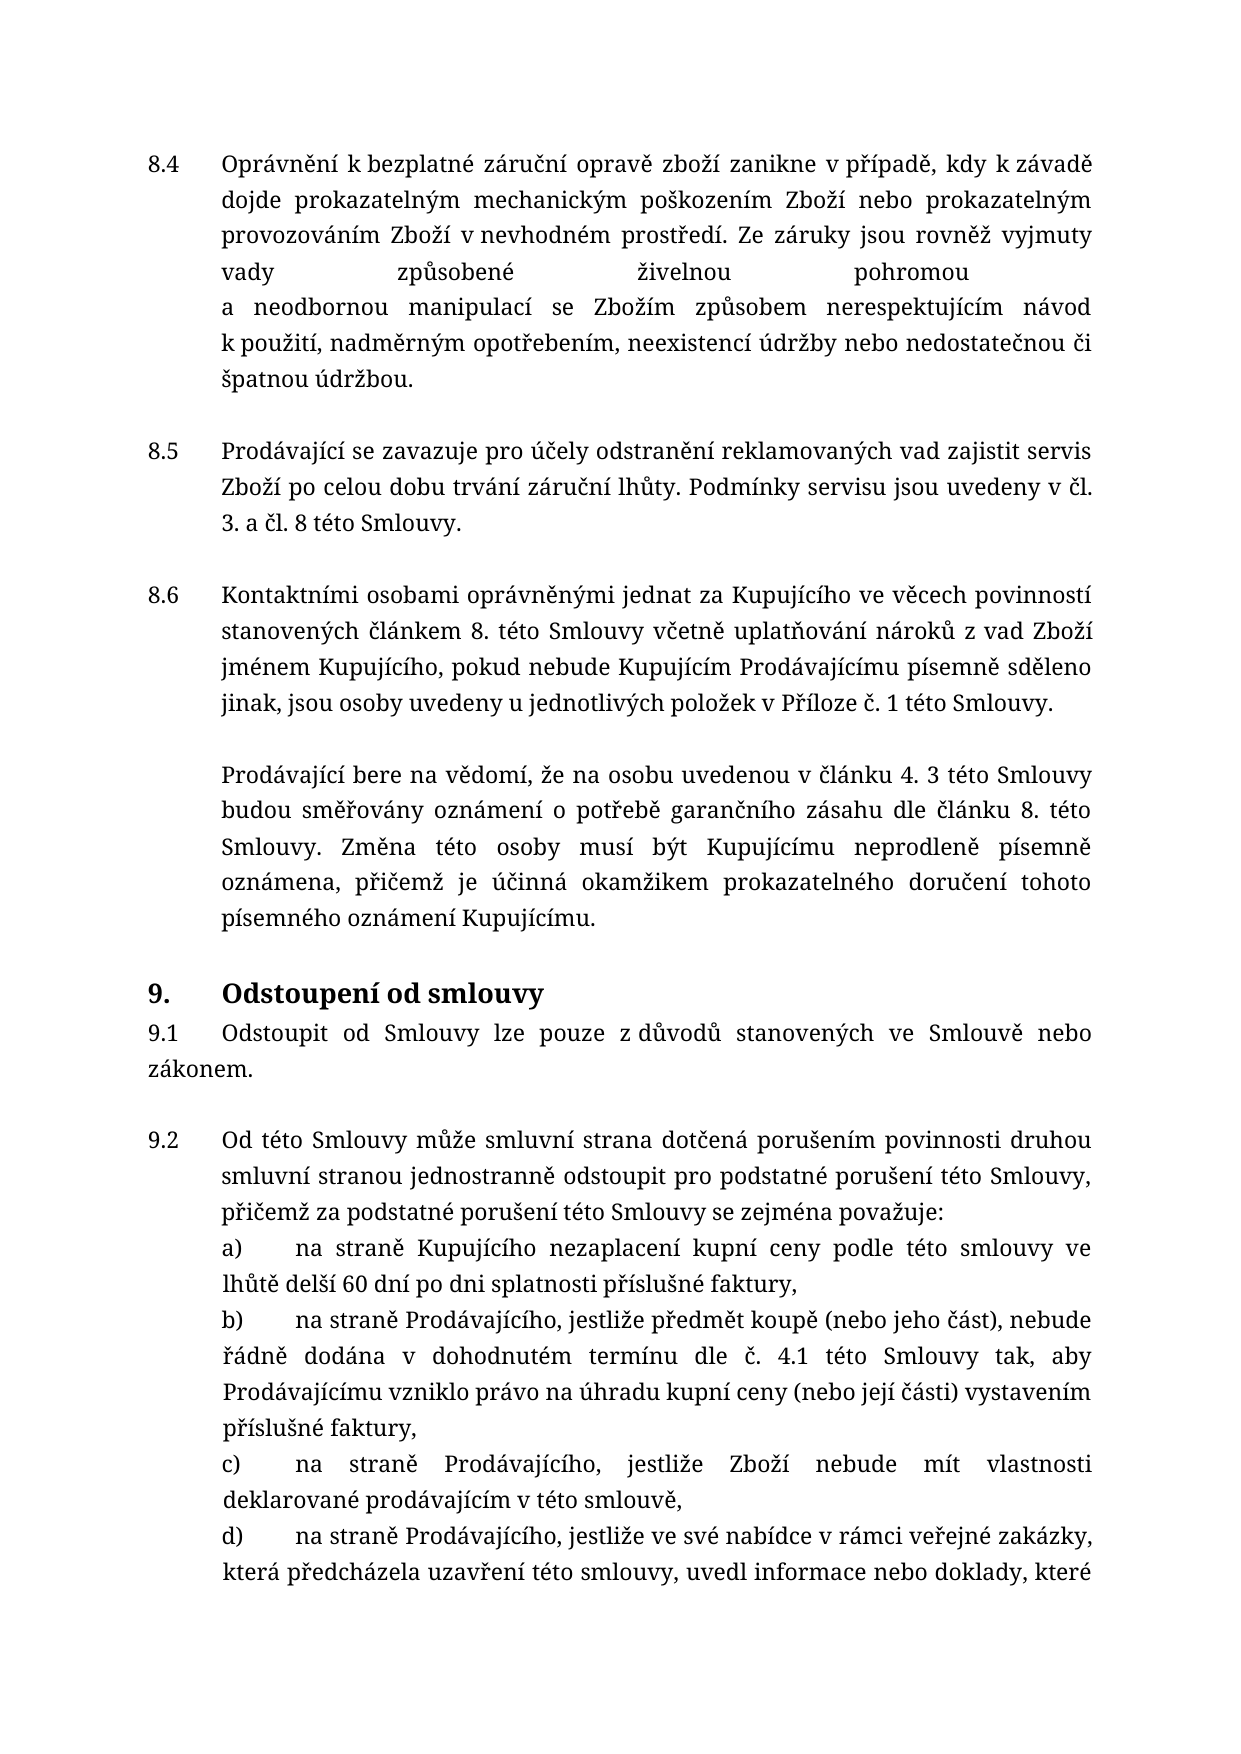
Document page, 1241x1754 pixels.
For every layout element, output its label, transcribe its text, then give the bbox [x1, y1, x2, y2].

text 9. Odstoupení od smlouvy [148, 974, 1093, 1011]
text 9.2 Od této Smlouvy může smluvní strana dotčená porušením povinnosti druhou smluvní stranou jednostranně odstoupit pro podstatné porušení této Smlouvy, přičemž za podstatné porušení této Smlouvy se zejména považuje: [148, 1124, 1093, 1227]
text 9.1 Odstoupit od Smlouvy lze pouze z důvodů stanovených ve Smlouvě nebo zákonem. [148, 1017, 1093, 1084]
text 8.5 Prodávající se zavazuje pro účely odstranění reklamovaných vad zajistit servis Zboží po celou dobu trvání záruční lhůty. Podmínky servisu jsou uvedeny v čl. 3. a čl. 8 této Smlouvy. [148, 435, 1093, 538]
list na straně Prodávajícího, jestliže Zboží nebude mít vlastnosti deklarované prodávajícím v této smlouvě, [221, 1448, 1093, 1515]
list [221, 1520, 1093, 1587]
text 8.4 Oprávnění k bezplatné záruční opravě zboží zanikne v případě, kdy k závadě dojde prokazatelným mechanickým poškozením Zboží nebo prokazatelným provozováním Zboží v nevhodném prostředí. Ze záruky jsou rovněž vyjmuty vady způsobené živelnou pohromou a neodbornou manipulací se Zbožím způsobem nerespektujícím návod k použití, nadměrným opotřebením, neexistencí údržby nebo nedostatečnou či špatnou údržbou. [148, 148, 1093, 394]
text Prodávající bere na vědomí, že na osobu uvedenou v článku 4. 3 této Smlouvy budou směřovány oznámení o potřebě garančního zásahu dle článku 8. této Smlouvy. Změna této osoby musí být Kupujícímu neprodleně písemně oznámena, přičemž je účinná okamžikem prokazatelného doručení tohoto písemného oznámení Kupujícímu. [221, 758, 1093, 933]
list na straně Kupujícího nezaplacení kupní ceny podle této smlouvy ve lhůtě delší 60 dní po dni splatnosti příslušné faktury, [221, 1232, 1093, 1299]
list na straně Prodávajícího, jestliže předmět koupě (nebo jeho část), nebude řádně dodána v dohodnutém termínu dle č. 4.1 této Smlouvy tak, aby Prodávajícímu vzniklo právo na úhradu kupní ceny (nebo její části) vystavením příslušné faktury, [221, 1304, 1093, 1443]
text 8.6 Kontaktními osobami oprávněnými jednat za Kupujícího ve věcech povinností stanovených článkem 8. této Smlouvy včetně uplatňování nároků z vad Zboží jménem Kupujícího, pokud nebude Kupujícím Prodávajícímu písemně sděleno jinak, jsou osoby uvedeny u jednotlivých položek v Příloze č. 1 této Smlouvy. [148, 579, 1093, 718]
